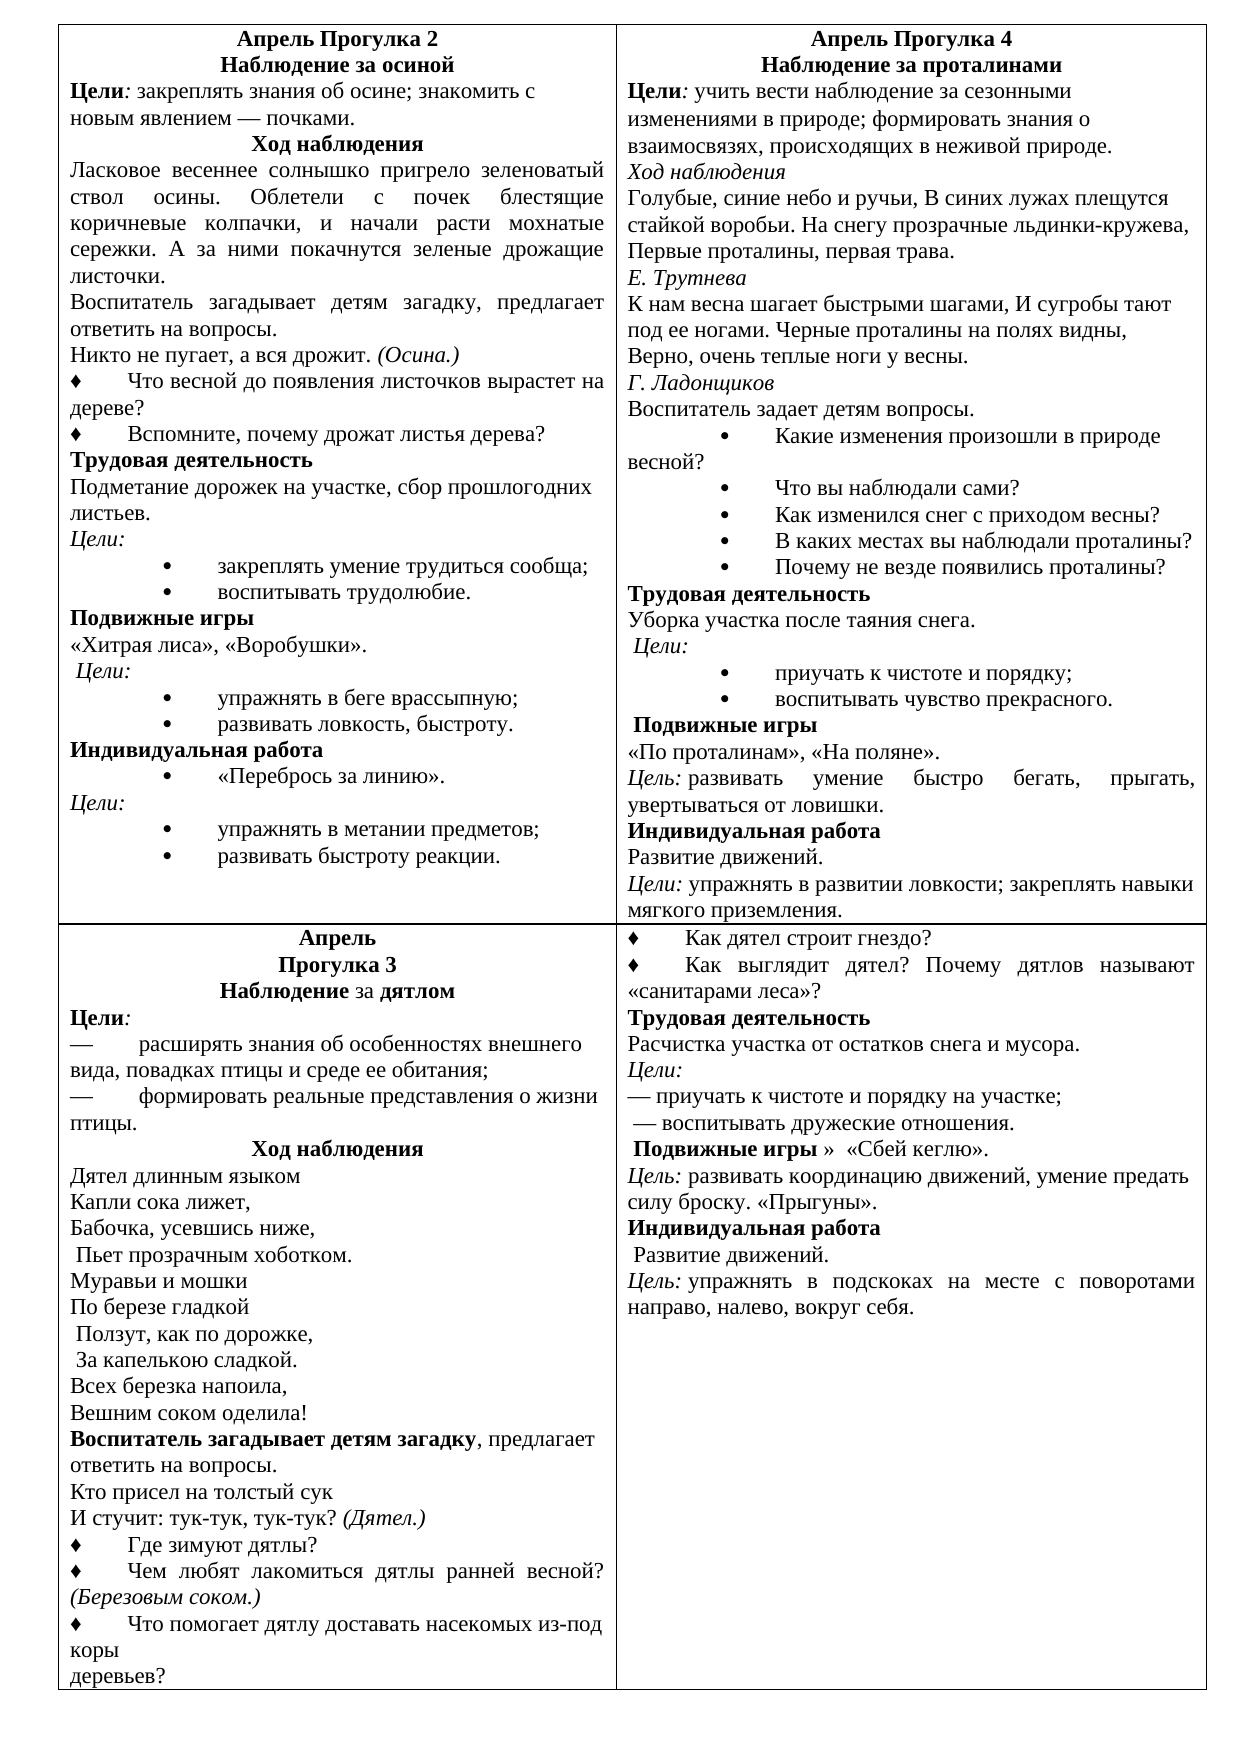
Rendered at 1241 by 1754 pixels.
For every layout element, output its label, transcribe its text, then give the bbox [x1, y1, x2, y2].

table_cell Апрель Прогулка 4 Наблюдение за проталинами Цели: учить вести наблюдение за сезонными изменениями в природе; формировать знания о взаимосвязях, происходящих в неживой природе. Ход наблюдения Голубые, синие небо и ручьи, В синих лужах плещутся стайкой воробьи. На снегу прозрачные льдинки-кружева, Первые проталины, первая трава. Е. Трутнева К нам весна шагает быстрыми шагами, И сугробы тают под ее ногами. Черные проталины на полях видны, Верно, очень теплые ноги у весны. Г. Ладонщиков Воспитатель задает детям вопросы. Какие изменения произошли в природе весной? Что вы наблюдали сами? Как изменился снег с приходом весны? В каких местах вы наблюдали проталины? Почему не везде появились проталины? Трудовая деятельность Уборка участка после таяния снега. Цели: приучать к чистоте и порядку; воспитывать чувство прекрасного. Подвижные игры «По проталинам», «На поляне». Цель: развивать умение быстро бегать, прыгать, увертываться от ловишки. Индивидуальная работа Развитие движений. Цели: упражнять в развитии ловкости; закреплять навыки мягкого приземления. [617, 25, 1206, 922]
table_cell Апрель Прогулка 2 Наблюдение за осиной Цели: закреплять знания об осине; знакомить с новым явлением — почками. Ход наблюдения Ласковое весеннее солнышко пригрело зеленоватый ствол осины. Облетели с почек блестящие коричневые колпачки, и начали расти мохнатые сережки. А за ними покачнутся зеленые дрожащие листочки. Воспитатель загадывает детям загадку, предлагает ответить на вопросы. Никто не пугает, а вся дрожит. (Осина.) ♦ Что весной до появления листочков вырастет на дереве? ♦ Вспомните, почему дрожат листья дерева? Трудовая деятельность Подметание дорожек на участке, сбор прошлогодних листьев. Цели: закреплять умение трудиться сообща; воспитывать трудолюбие. Подвижные игры «Хитрая лиса», «Воробушки». Цели: упражнять в беге врассыпную; развивать ловкость, быстроту. Индивидуальная работа «Перебрось за линию». Цели: упражнять в метании предметов; развивать быстроту реакции. [59, 25, 616, 922]
table_header ♦ Как дятел строит гнездо? ♦ Как выглядит дятел? Почему дятлов называют «санитарами леса»? Трудовая деятельность Расчистка участка от остатков снега и мусора. Цели: — приучать к чистоте и порядку на участке; — воспитывать дружеские отношения. Подвижные игры » «Сбей кеглю». Цель: развивать координацию движений, умение предать силу броску. «Прыгуны». Индивидуальная работа Развитие движений. Цель: упражнять в подскоках на месте с поворотами направо, налево, вокруг себя. [617, 925, 1206, 1689]
table_header Апрель Прогулка 3 Наблюдение за дятлом Цели: — расширять знания об особенностях внешнего вида, повадках птицы и среде ее обитания; — формировать реальные представления о жизни птицы. Ход наблюдения Дятел длинным языком Капли сока лижет, Бабочка, усевшись ниже, Пьет прозрачным хоботком. Муравьи и мошки По березе гладкой Ползут, как по дорожке, За капелькою сладкой. Всех березка напоила, Вешним соком оделила! Воспитатель загадывает детям загадку, предлагает ответить на вопросы. Кто присел на толстый сук И стучит: тук-тук, тук-тук? (Дятел.) ♦ Где зимуют дятлы? ♦ Чем любят лакомиться дятлы ранней весной?(Березовым соком.) ♦ Что помогает дятлу доставать насекомых из-под коры деревьев? [59, 925, 616, 1689]
